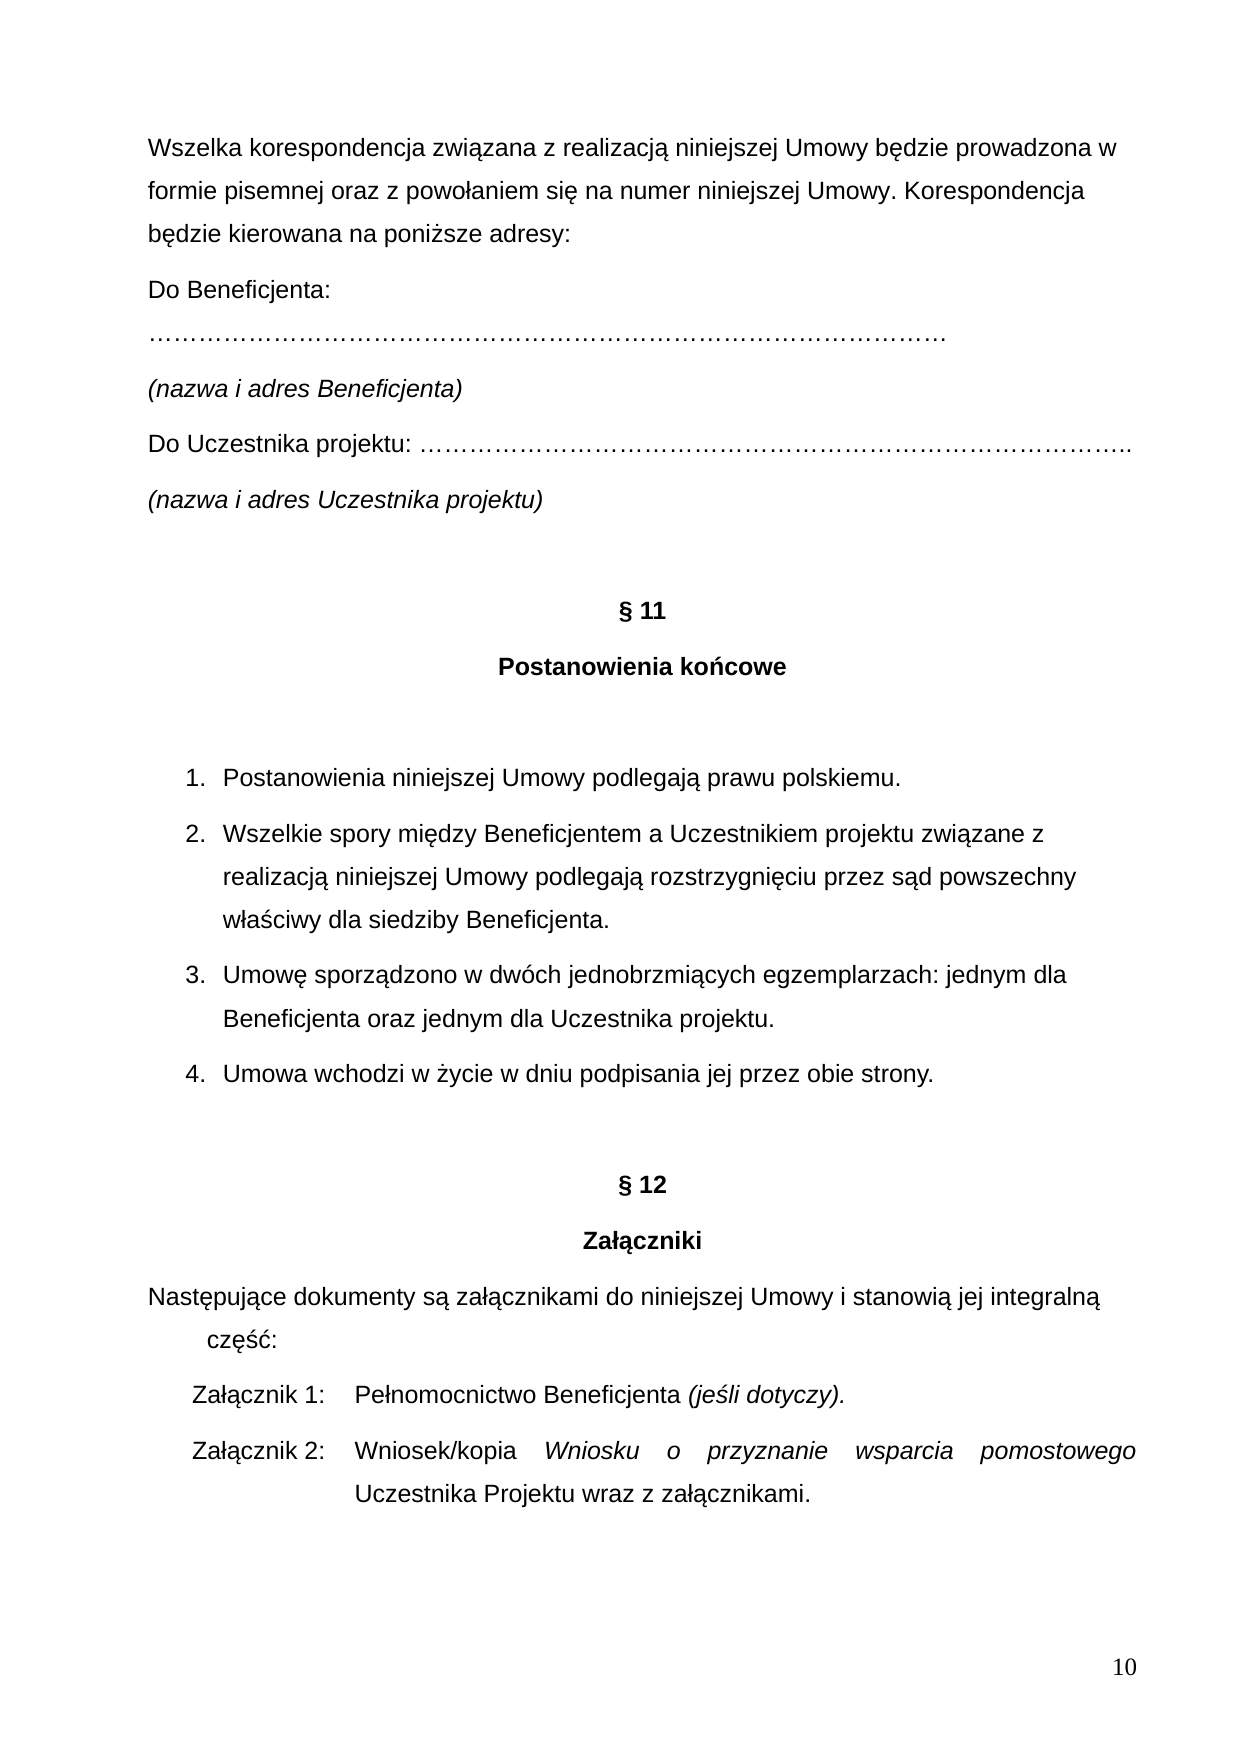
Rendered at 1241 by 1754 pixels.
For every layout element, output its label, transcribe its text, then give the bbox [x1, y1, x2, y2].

text Załącznik 1: Pełnomocnictwo Beneficjenta (jeśli dotyczy). [192, 1380, 1137, 1409]
text Do Uczestnika projektu: ………………………………………………………………………….. [148, 429, 1137, 458]
subtitle § 11 [148, 596, 1137, 625]
subtitle Załączniki [148, 1226, 1137, 1255]
text Do Beneficjenta: …………………………………………………………………………………… [148, 275, 1137, 347]
list Umowę sporządzono w dwóch jednobrzmiących egzemplarzach: jednym dla Beneficjenta oraz jednym dla Uczestnika projektu. [185, 960, 1137, 1032]
subtitle Postanowienia końcowe [148, 652, 1137, 680]
text Następujące dokumenty są załącznikami do niniejszej Umowy i stanowią jej integralną część: [148, 1282, 1137, 1353]
list Wszelkie spory między Beneficjentem a Uczestnikiem projektu związane z realizacją niniejszej Umowy podlegają rozstrzygnięciu przez sąd powszechny właściwy dla siedziby Beneficjenta. [185, 818, 1137, 933]
list Umowa wchodzi w życie w dniu podpisania jej przez obie strony. [185, 1059, 1137, 1088]
text (nazwa i adres Beneficjenta) [148, 373, 1137, 402]
text Załącznik 2: Wniosek/kopia Wniosku o przyznanie wsparcia pomostowego Uczestnika Projektu wraz z załącznikami. [192, 1436, 1137, 1508]
list Postanowienia niniejszej Umowy podlegają prawu polskiemu. [185, 763, 1137, 792]
text (nazwa i adres Uczestnika projektu) [148, 485, 1137, 513]
text Wszelka korespondencja związana z realizacją niniejszej Umowy będzie prowadzona w formie pisemnej oraz z powołaniem się na numer niniejszej Umowy. Korespondencja będzie kierowana na poniższe adresy: [148, 133, 1137, 248]
subtitle § 12 [148, 1170, 1137, 1199]
